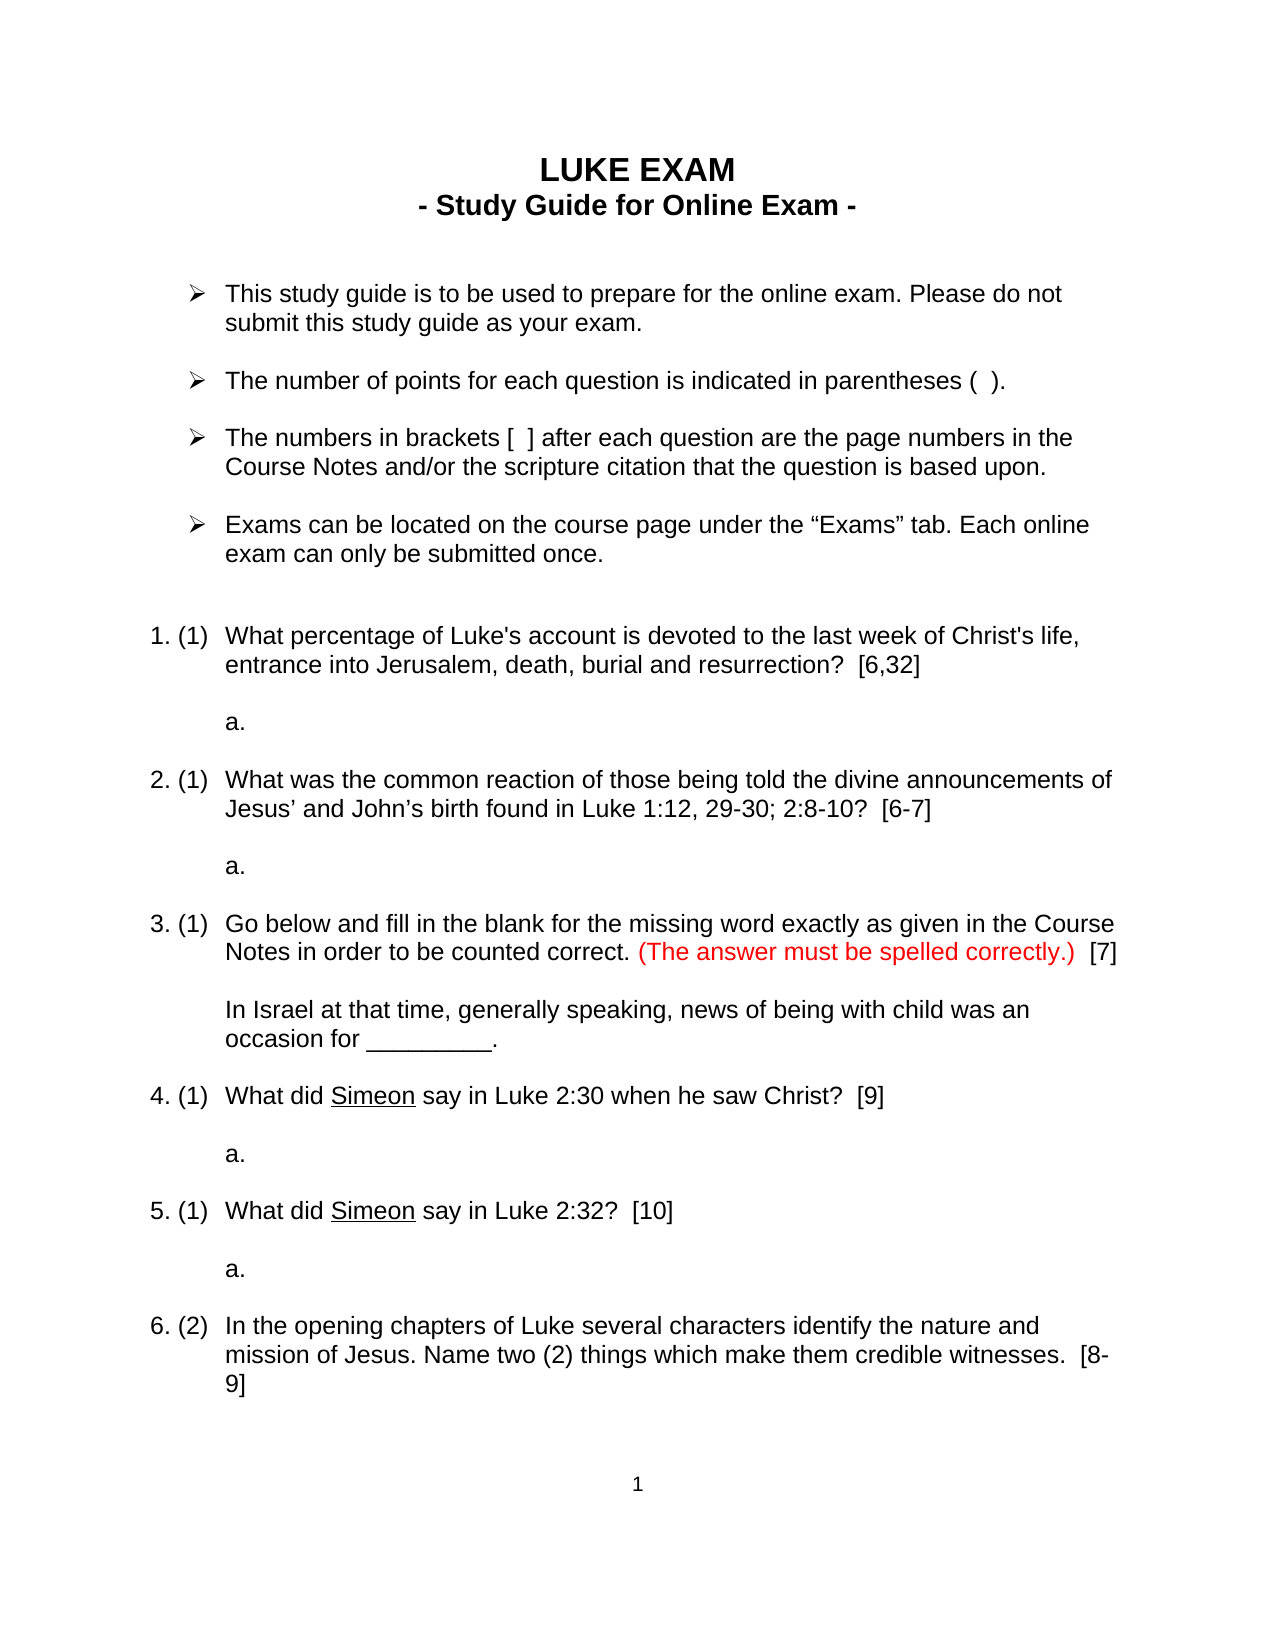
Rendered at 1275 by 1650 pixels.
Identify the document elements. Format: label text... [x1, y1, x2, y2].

text 2. (1) What was the common reaction of those being told the divine announcements of Jesus’ and John’s birth found in Luke 1:12, 29-30; 2:8-10? [6-7] [150, 765, 1125, 822]
text a. [150, 1254, 1125, 1282]
text 4. (1) What did Simeon say in Luke 2:30 when he saw Christ? [9] [150, 1081, 1125, 1110]
text - Study Guide for Online Exam - [150, 188, 1125, 222]
text 3. (1) Go below and fill in the blank for the missing word exactly as given in the Course Notes in order to be counted correct. (The answer must be spelled correctly.) [7] [150, 909, 1125, 966]
text 1. (1) What percentage of Luke's account is devoted to the last week of Christ's life, entrance into Jerusalem, death, burial and resurrection? [6,32] [150, 621, 1125, 679]
text a. [150, 707, 1125, 736]
list The number of points for each question is indicated in parentheses ( ). [187, 366, 1125, 395]
list The numbers in brackets [ ] after each question are the page numbers in the Course Notes and/or the scripture citation that the question is based upon. [187, 423, 1125, 481]
text In Israel at that time, generally speaking, news of being with child was an occasion for _________. [150, 995, 1125, 1052]
text 6. (2) In the opening chapters of Luke several characters identify the nature and mission of Jesus. Name two (2) things which make them credible witnesses. [8-9] [150, 1311, 1125, 1397]
list Exams can be located on the course page under the “Exams” tab. Each online exam can only be submitted once. [187, 510, 1125, 567]
text a. [150, 851, 1125, 880]
text LUKE EXAM [150, 150, 1125, 188]
text 5. (1) What did Simeon say in Luke 2:32? [10] [150, 1196, 1125, 1225]
text a. [150, 1139, 1125, 1167]
list This study guide is to be used to prepare for the online exam. Please do not submit this study guide as your exam. [187, 279, 1125, 337]
